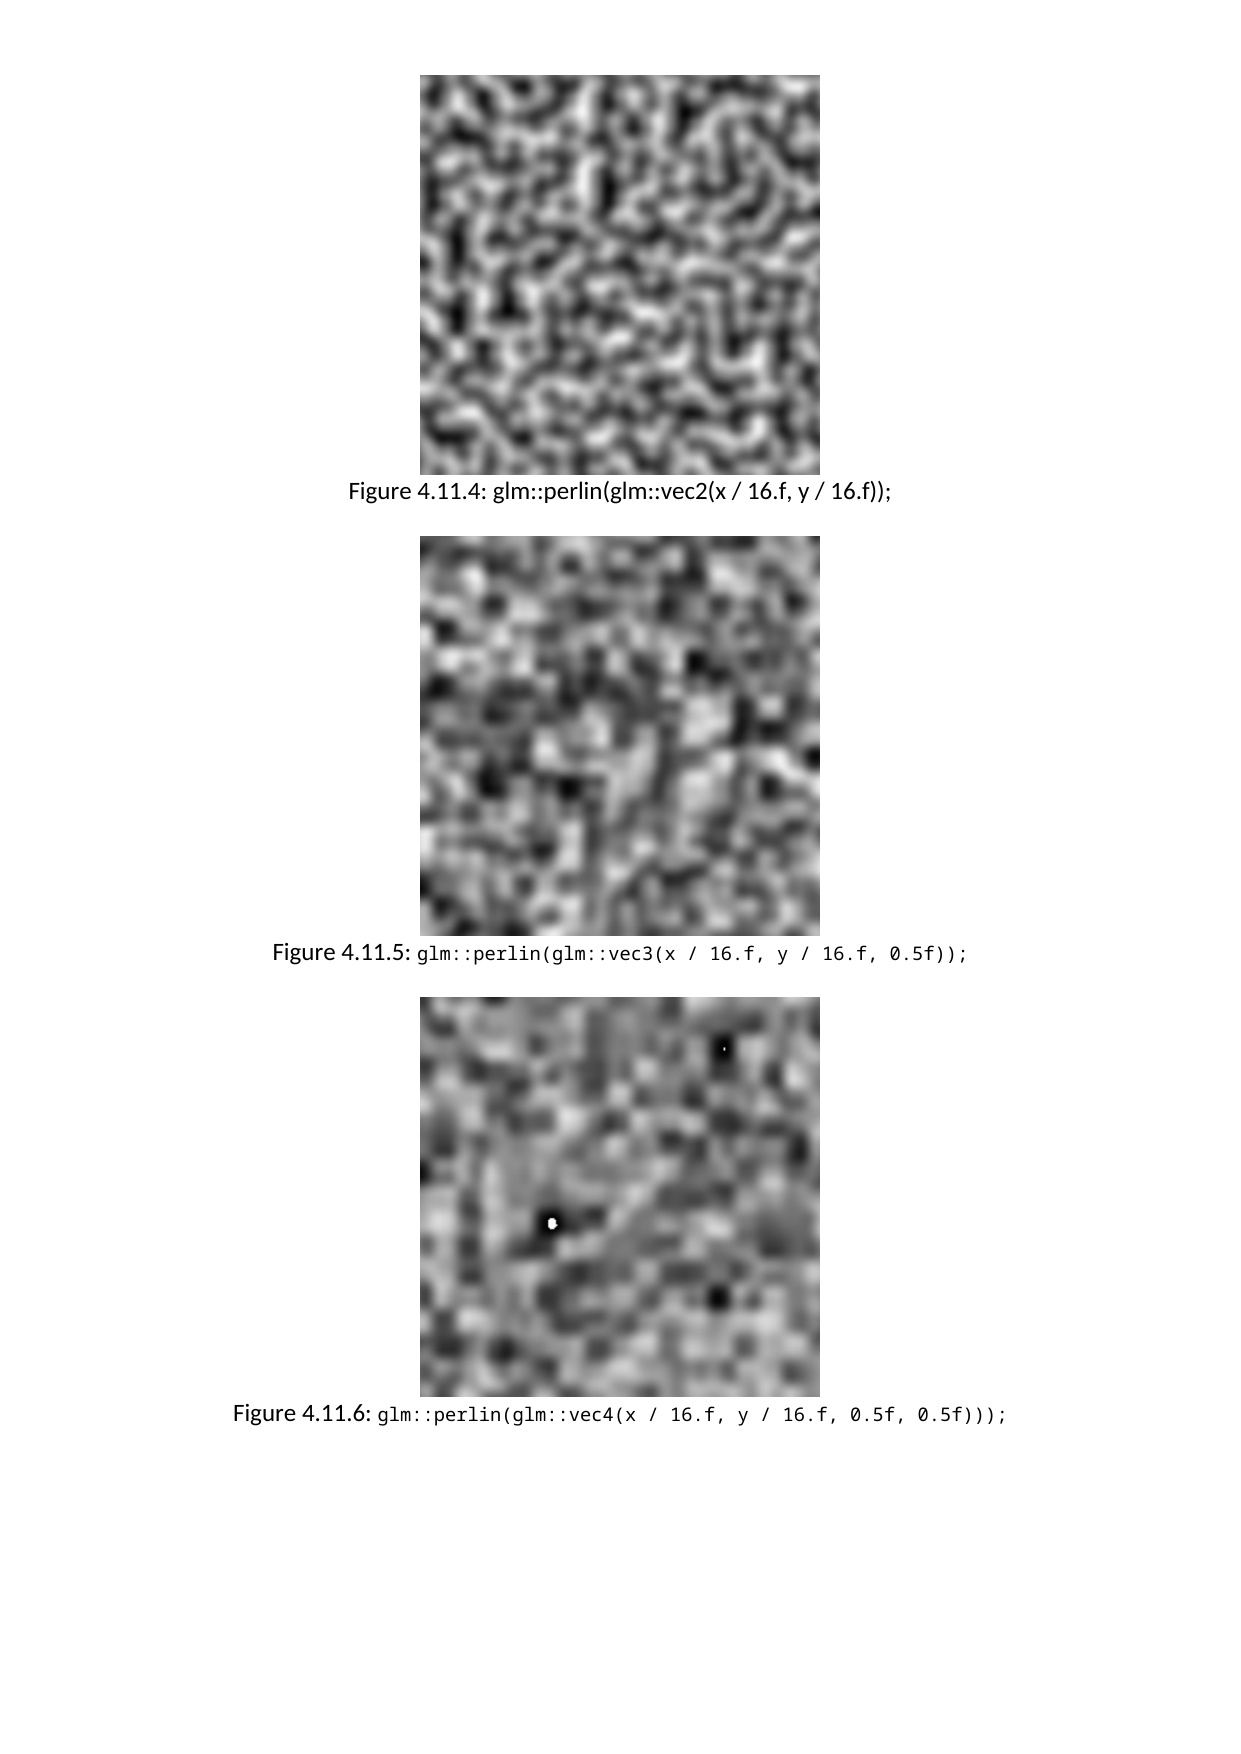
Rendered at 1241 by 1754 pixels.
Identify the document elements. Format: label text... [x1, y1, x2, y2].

text Figure 4.11.5: glm::perlin(glm::vec3(x / 16.f, y / 16.f, 0.5f)); [75, 936, 1165, 967]
text Figure 4.11.6: glm::perlin(glm::vec4(x / 16.f, y / 16.f, 0.5f, 0.5f))); [75, 1397, 1165, 1428]
picture [420, 997, 820, 1397]
picture [420, 536, 820, 936]
picture [420, 75, 820, 475]
text Figure 4.11.4: glm::perlin(glm::vec2(x / 16.f, y / 16.f)); [75, 475, 1165, 506]
